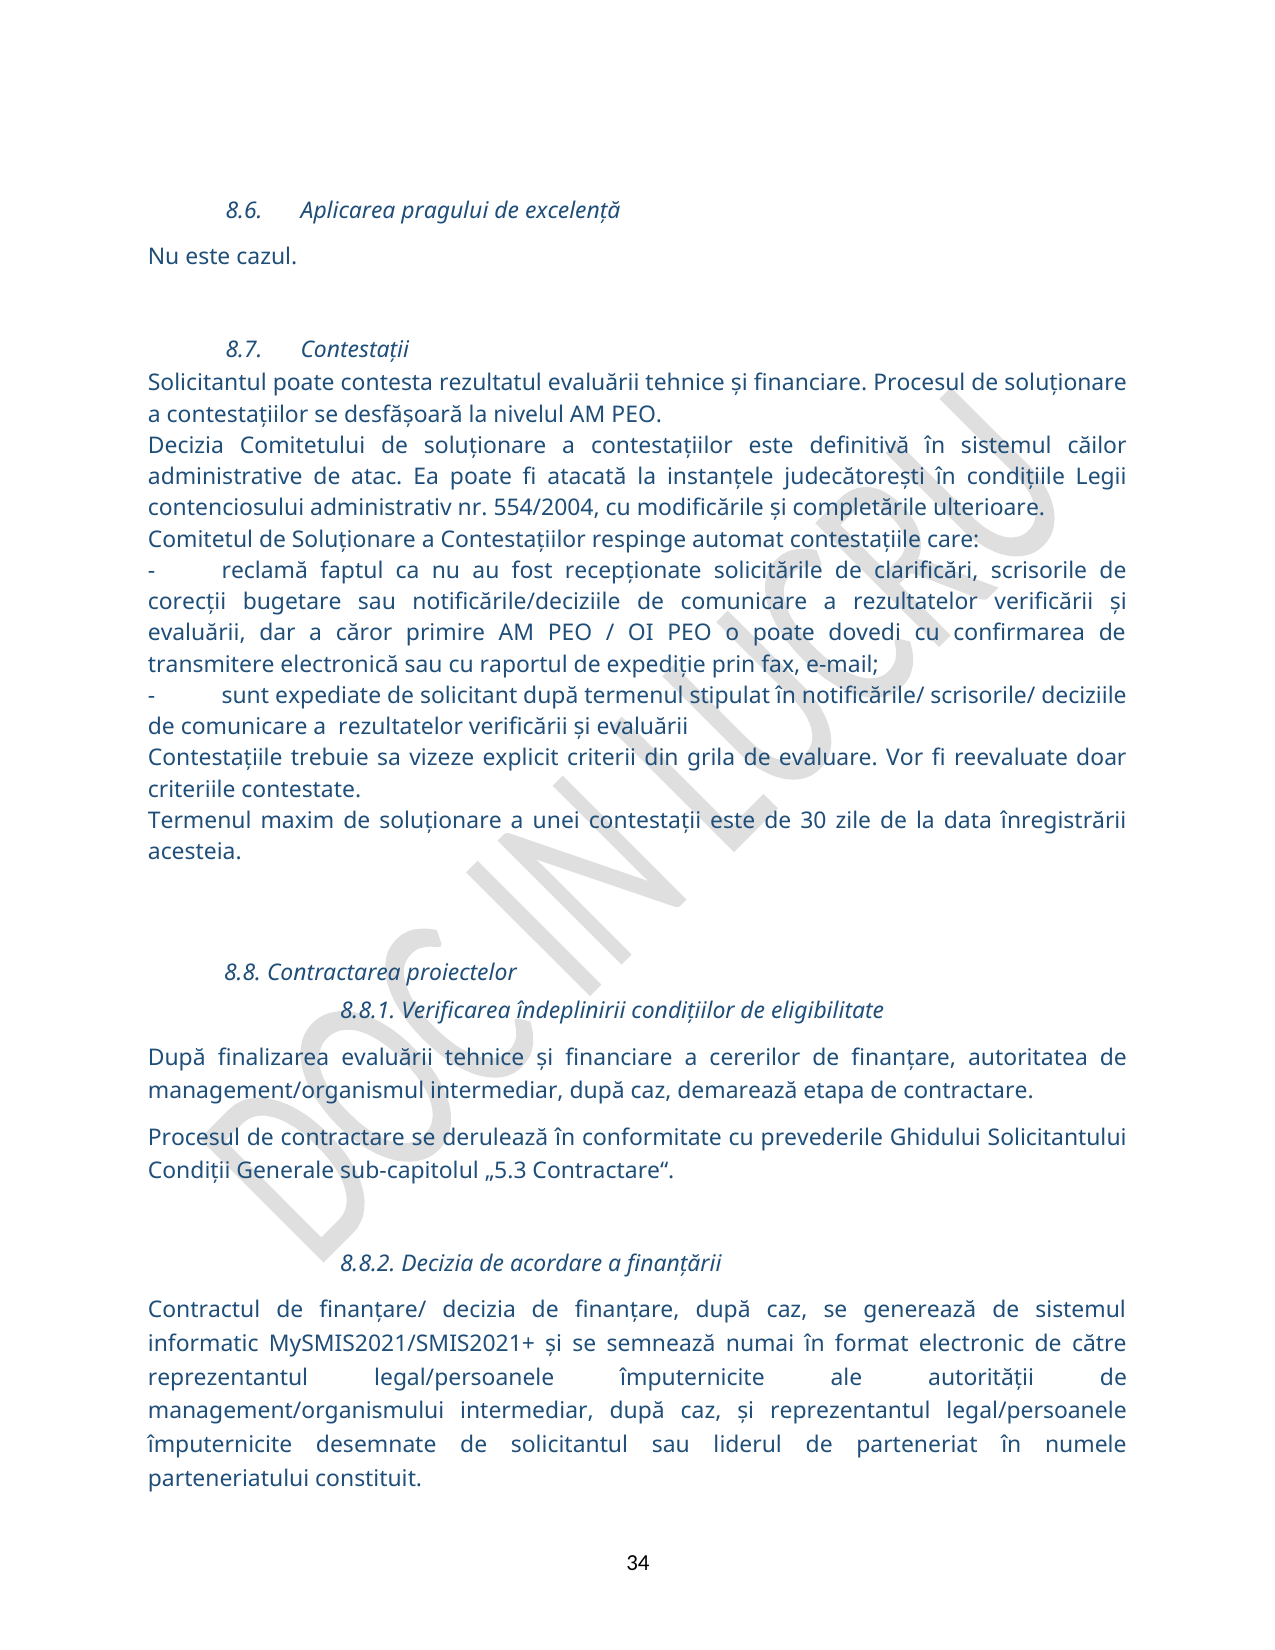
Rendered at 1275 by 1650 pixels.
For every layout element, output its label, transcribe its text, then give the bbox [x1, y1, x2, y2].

text După finalizarea evaluării tehnice și financiare a cererilor de finanțare, autoritatea de management/organismul intermediar, după caz, demarează etapa de contractare. [148, 1041, 1127, 1106]
subtitle Contestații [225, 333, 1127, 364]
subtitle 8.8.2. Decizia de acordare a finanțării [340, 1247, 1127, 1278]
subtitle Aplicarea pragului de excelență [225, 194, 1127, 225]
text Contractul de finanțare/ decizia de finanțare, după caz, se generează de sistemul informatic MySMIS2021/SMIS2021+ și se semnează numai în format electronic de către reprezentantul legal/persoanele împuternicite ale autorității de management/organismului intermediar, după caz, și reprezentantul legal/persoanele împuternicite desemnate de solicitantul sau liderul de parteneriat în numele parteneriatului constituit. [148, 1293, 1127, 1493]
text Procesul de contractare se derulează în conformitate cu prevederile Ghidului Solicitantului Condiții Generale sub-capitolul „5.3 Contractare“. [148, 1121, 1127, 1186]
subtitle 8.8.1. Verificarea îndeplinirii condițiilor de eligibilitate [340, 994, 1127, 1026]
text Nu este cazul. [148, 240, 1127, 271]
subtitle 8.8. Contractarea proiectelor [224, 956, 1127, 988]
text Comitetul de Soluționare a Contestațiilor respinge automat contestațiile care: [148, 523, 1127, 554]
text Solicitantul poate contesta rezultatul evaluării tehnice și financiare. Procesul de soluționare a contestațiilor se desfășoară la nivelul AM PEO. [148, 366, 1127, 429]
text - sunt expediate de solicitant după termenul stipulat în notificările/ scrisorile/ deciziile de comunicare a rezultatelor verificării și evaluării [148, 679, 1127, 741]
text Contestațiile trebuie sa vizeze explicit criterii din grila de evaluare. Vor fi reevaluate doar criteriile contestate. [148, 741, 1127, 804]
text - reclamă faptul ca nu au fost recepționate solicitările de clarificări, scrisorile de corecții bugetare sau notificările/deciziile de comunicare a rezultatelor verificării și evaluării, dar a căror primire AM PEO / OI PEO o poate dovedi cu confirmarea de transmitere electronică sau cu raportul de expediție prin fax, e-mail; [148, 554, 1127, 679]
text Termenul maxim de soluționare a unei contestații este de 30 zile de la data înregistrării acesteia. [148, 804, 1127, 866]
text Decizia Comitetului de soluționare a contestațiilor este definitivă în sistemul căilor administrative de atac. Ea poate fi atacată la instanțele judecătorești în condițiile Legii contenciosului administrativ nr. 554/2004, cu modificările și completările ulterioare. [148, 429, 1127, 523]
